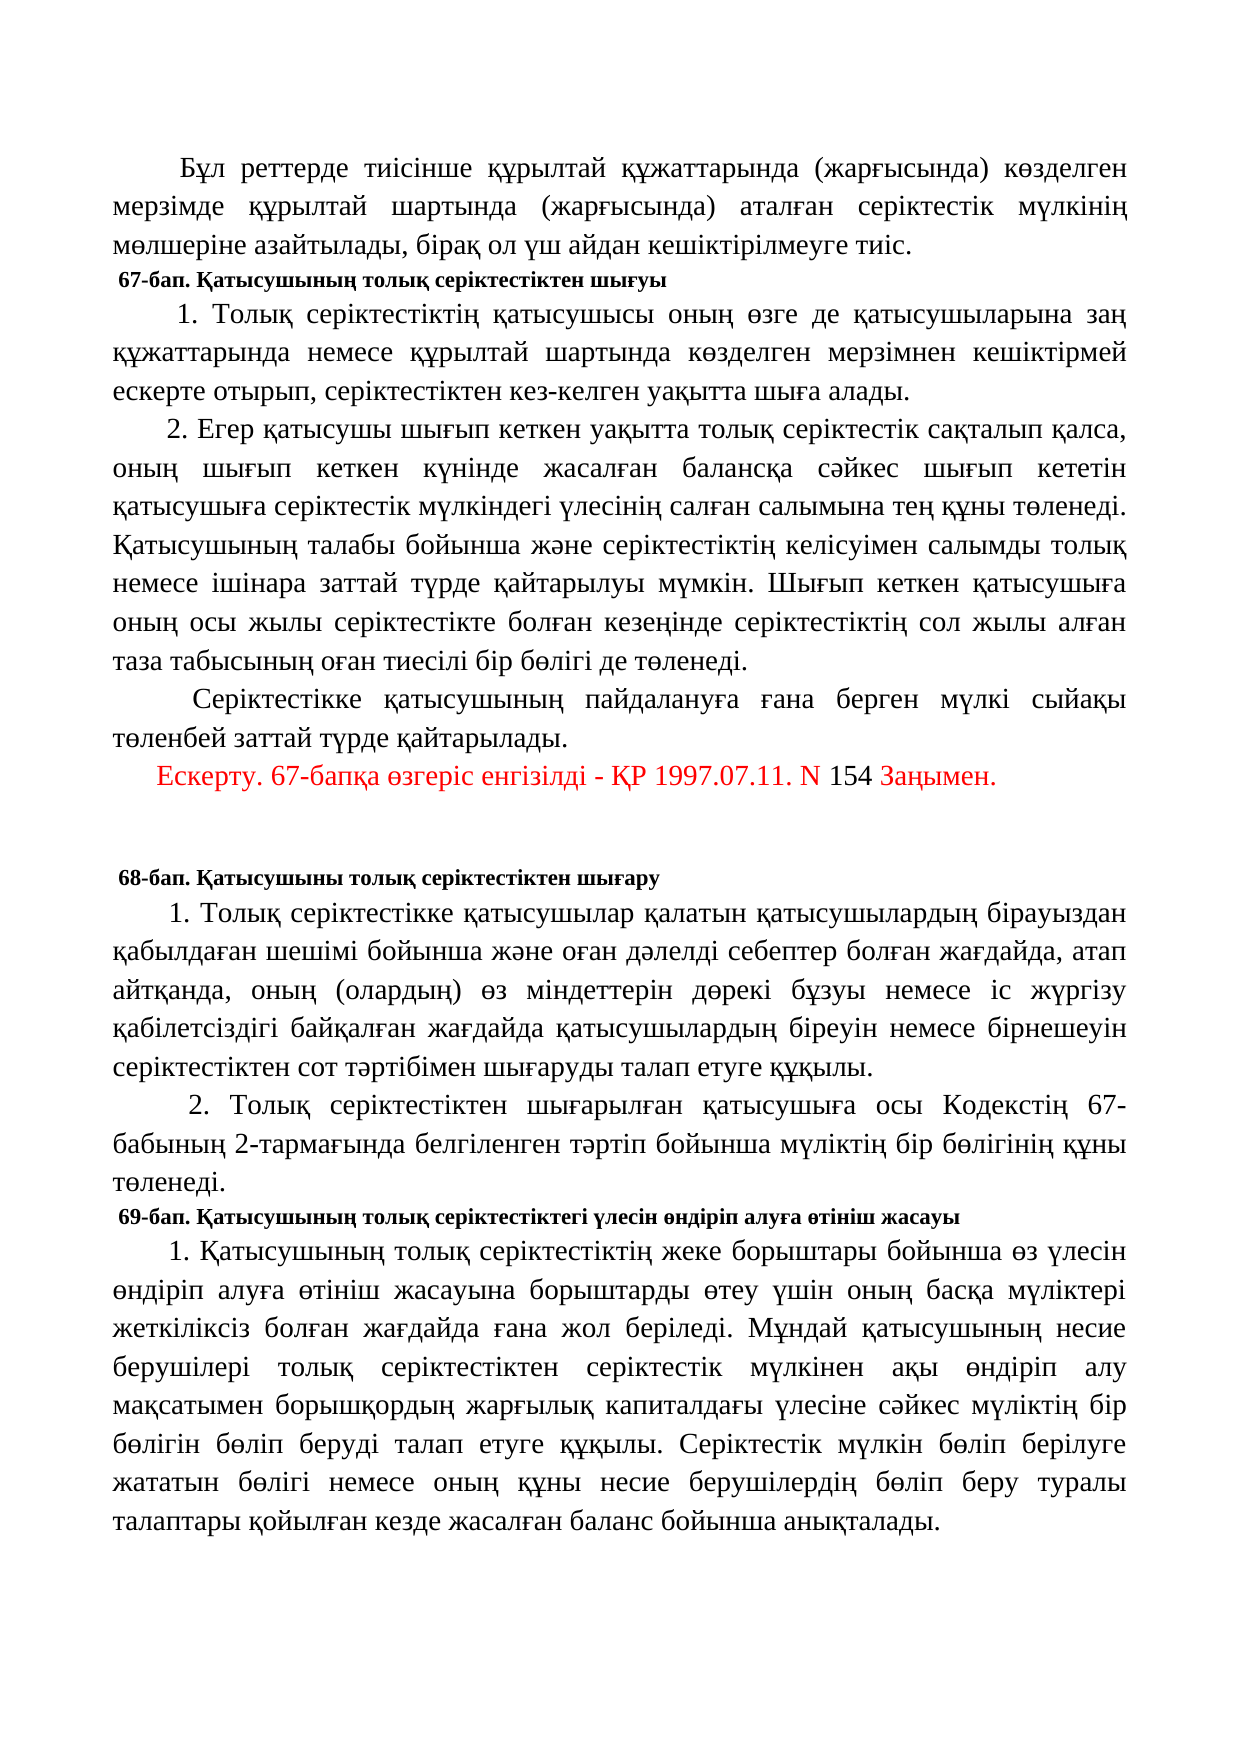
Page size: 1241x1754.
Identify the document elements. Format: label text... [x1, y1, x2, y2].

text 1. Толық серiктестiкке қатысушылар қалатын қатысушылардың бiрауыздан қабылдаған шешiмi бойынша және оған дәлелдi себептер болған жағдайда, атап айтқанда, оның (олардың) өз мiндеттерiн дөрекi бұзуы немесе iс жүргiзу қабiлетсiздiгi байқалған жағдайда қатысушылардың бiреуiн немесе бiрнешеуiн серiктестiктен сот тәртiбiмен шығаруды талап етуге құқылы. [112, 895, 1128, 1082]
text 67-бап. Қатысушының толық серiктестiктен шығуы [112, 266, 1128, 292]
text Серiктестiкке қатысушының пайдалануға ғана берген мүлкi сыйақы төленбей заттай түрде қайтарылады. [112, 681, 1128, 753]
text 1. Қатысушының толық серiктестiктiң жеке борыштары бойынша өз үлесiн өндiрiп алуға өтiнiш жасауына борыштарды өтеу үшiн оның басқа мүлiктерi жеткiлiксiз болған жағдайда ғана жол берiледi. Мұндай қатысушының несие берушiлерi толық серiктестiктен серiктестiк мүлкiнен ақы өндiрiп алу мақсатымен борышқордың жарғылық капиталдағы үлесiне сәйкес мүлiктiң бiр бөлiгiн бөлiп берудi талап етуге құқылы. Серiктестiк мүлкiн бөлiп берiлуге жататын бөлiгi немесе оның құны несие берушiлердiң бөлiп беру туралы талаптары қойылған кезде жасалған баланс бойынша анықталады. [112, 1233, 1128, 1537]
text Бұл реттерде тиiсiнше құрылтай құжаттарында (жарғысында) көзделген мерзiмде құрылтай шартында (жарғысында) аталған серiктестiк мүлкiнiң мөлшерiне азайтылады, бiрақ ол үш айдан кешiктiрiлмеуге тиiс. [112, 150, 1128, 261]
text Ескерту. 67-бапқа өзгеріс енгізілді - ҚР 1997.07.11. N 154 Заңымен. [112, 758, 1128, 861]
text 68-бап. Қатысушыны толық серiктестiктен шығару [112, 864, 1128, 891]
text 2. Егер қатысушы шығып кеткен уақытта толық серiктестiк сақталып қалса, оның шығып кеткен күнiнде жасалған балансқа сәйкес шығып кететiн қатысушыға серiктестiк мүлкiндегi үлесiнiң салған салымына тең құны төленедi. Қатысушының талабы бойынша және серiктестiктiң келiсуiмен салымды толық немесе iшiнара заттай түрде қайтарылуы мүмкiн. Шығып кеткен қатысушыға оның осы жылы серiктестiкте болған кезеңiнде серiктестiктiң сол жылы алған таза табысының оған тиесiлi бiр бөлiгi де төленедi. [112, 411, 1128, 676]
text 1. Толық серiктестiктiң қатысушысы оның өзге де қатысушыларына заң құжаттарында немесе құрылтай шартында көзделген мерзiмнен кешiктiрмей ескерте отырып, серiктестiктен кез-келген уақытта шыға алады. [112, 296, 1128, 406]
text 69-бап. Қатысушының толық серiктестiктегi үлесiн өндiрiп алуға өтiнiш жасауы [112, 1203, 1128, 1229]
text 2. Толық серiктестiктен шығарылған қатысушыға осы Кодекстiң 67-бабының 2-тармағында белгiленген тәртiп бойынша мүлiктiң бiр бөлiгiнiң құны төленедi. [112, 1087, 1128, 1198]
